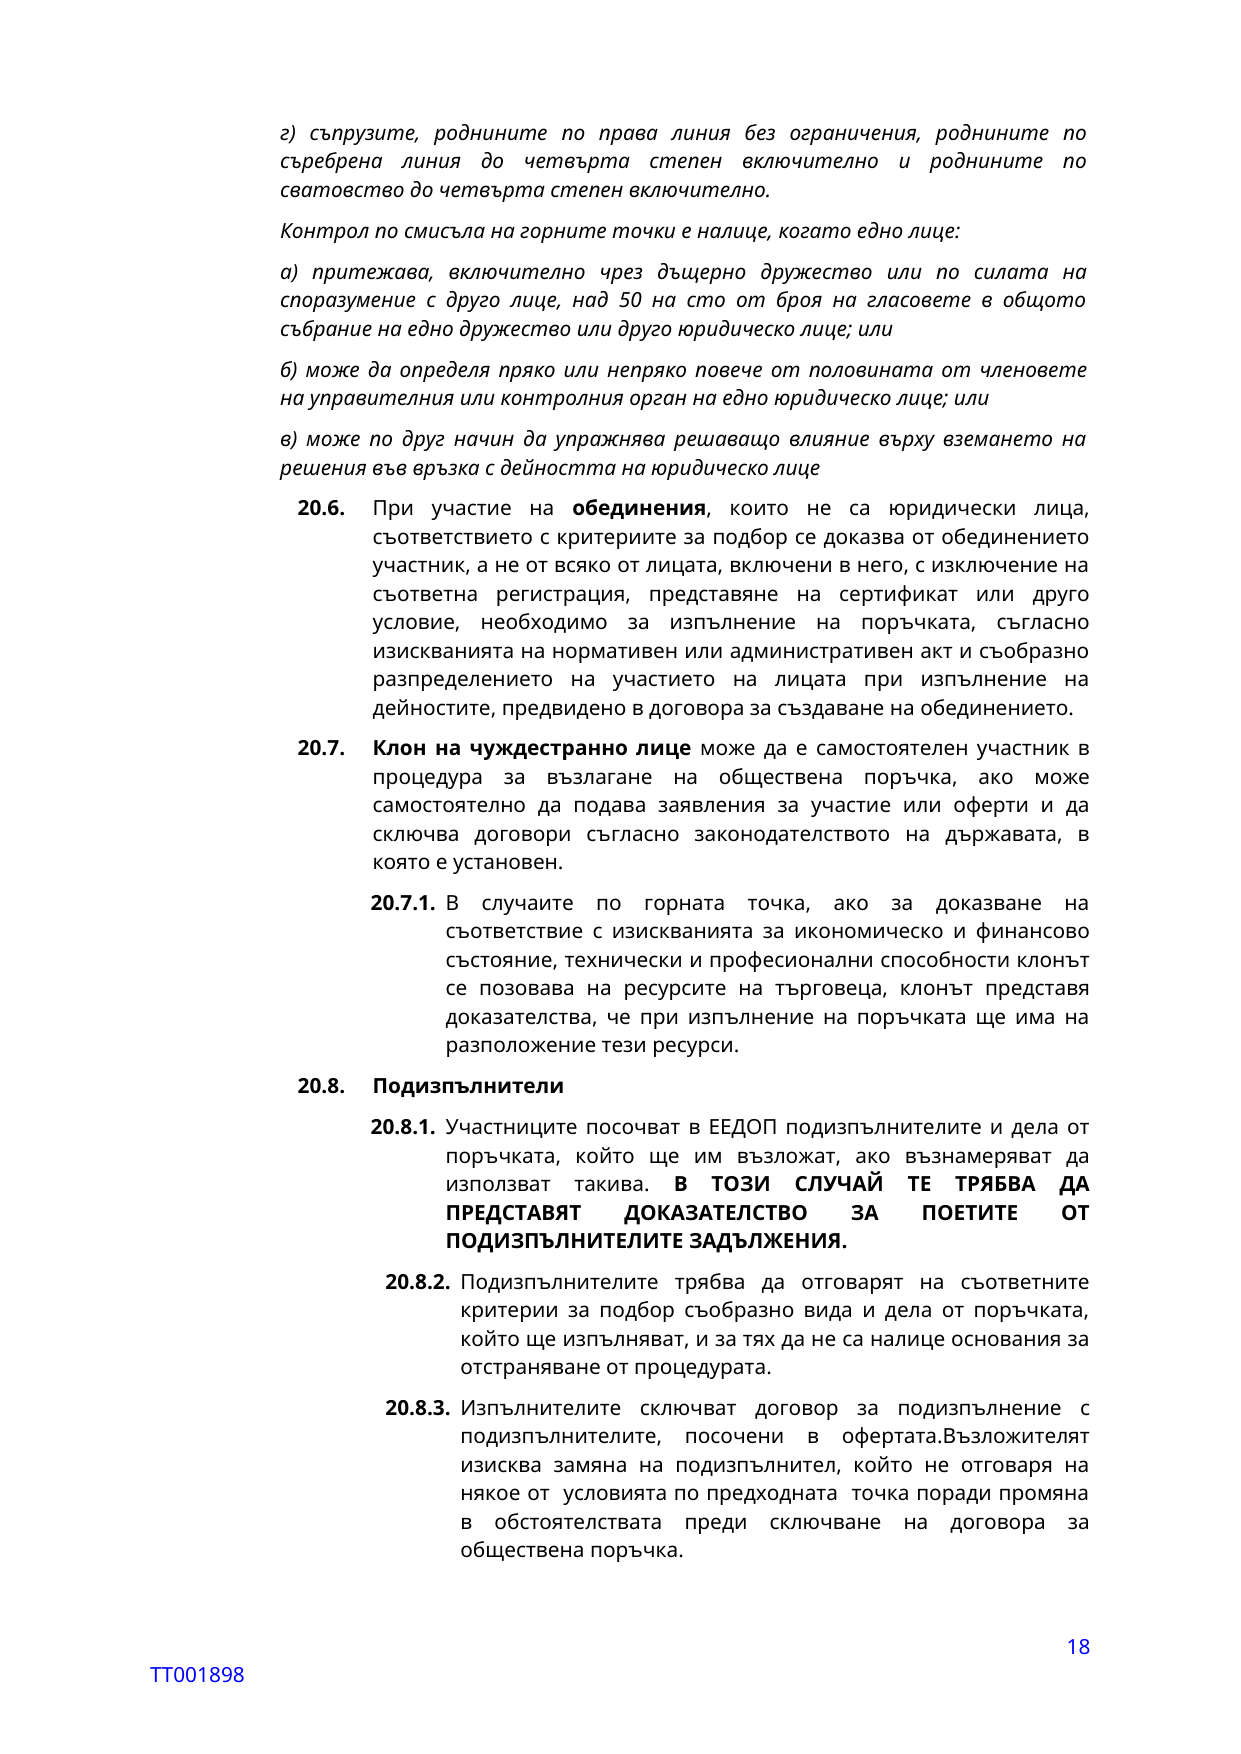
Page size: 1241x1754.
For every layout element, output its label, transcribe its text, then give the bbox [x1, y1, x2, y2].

list Клон на чуждестранно лице може да е самостоятелен участник в процедура за възлагане на обществена поръчка, ако може самостоятелно да подава заявления за участие или оферти и да сключва договори съгласно законодателството на държавата, в която е установен. [297, 733, 1090, 876]
text Контрол по смисъла на горните точки е налице, когато едно лице: [280, 216, 1090, 244]
list В случаите по горната точка, ако за доказване на съответствие с изискванията за икономическо и финансово състояние, технически и професионални способности клонът се позовава на ресурсите на търговеца, клонът представя доказателства, че при изпълнение на поръчката ще има на разположение тези ресурси. [370, 888, 1090, 1059]
list Подизпълнителите трябва да отговарят на съответните критерии за подбор съобразно вида и дела от поръчката, който ще изпълняват, и за тях да не са налице основания за отстраняване от процедурата. [385, 1267, 1090, 1381]
text а) притежава, включително чрез дъщерно дружество или по силата на споразумение с друго лице, над 50 на сто от броя на гласовете в общото събрание на едно дружество или друго юридическо лице; или [280, 257, 1090, 342]
text б) може да определя пряко или непряко повече от половината от членовете на управителния или контролния орган на едно юридическо лице; или [280, 355, 1090, 412]
list Участниците посочват в ЕЕДОП подизпълнителите и дела от поръчката, който ще им възложат, ако възнамеряват да използват такива. В ТОЗИ СЛУЧАЙ ТЕ ТРЯБВА ДА ПРЕДСТАВЯТ ДОКАЗАТЕЛСТВО ЗА ПОЕТИТЕ ОТ ПОДИЗПЪЛНИТЕЛИТЕ ЗАДЪЛЖЕНИЯ. [370, 1112, 1090, 1254]
text в) може по друг начин да упражнява решаващо влияние върху вземането на решения във връзка с дейността на юридическо лице [280, 424, 1090, 481]
text г) съпрузите, роднините по права линия без ограничения, роднините по съребрена линия до четвърта степен включително и роднините по сватовство до четвърта степен включително. [280, 118, 1090, 203]
list Изпълнителите сключват договор за подизпълнение с подизпълнителите, посочени в офертата.Възложителят изисква замяна на подизпълнител, който не отговаря на някое от условията по предходната точка поради промяна в обстоятелствата преди сключване на договора за обществена поръчка. [385, 1393, 1090, 1564]
list При участие на обединения, които не са юридически лица, съответствието с критериите за подбор се доказва от обединението участник, а не от всяко от лицата, включени в него, с изключение на съответна регистрация, представяне на сертификат или друго условие, необходимо за изпълнение на поръчката, съгласно изискванията на нормативен или административен акт и съобразно разпределението на участието на лицата при изпълнение на дейностите, предвидено в договора за създаване на обединението. [297, 493, 1090, 721]
list Подизпълнители [297, 1071, 1090, 1100]
